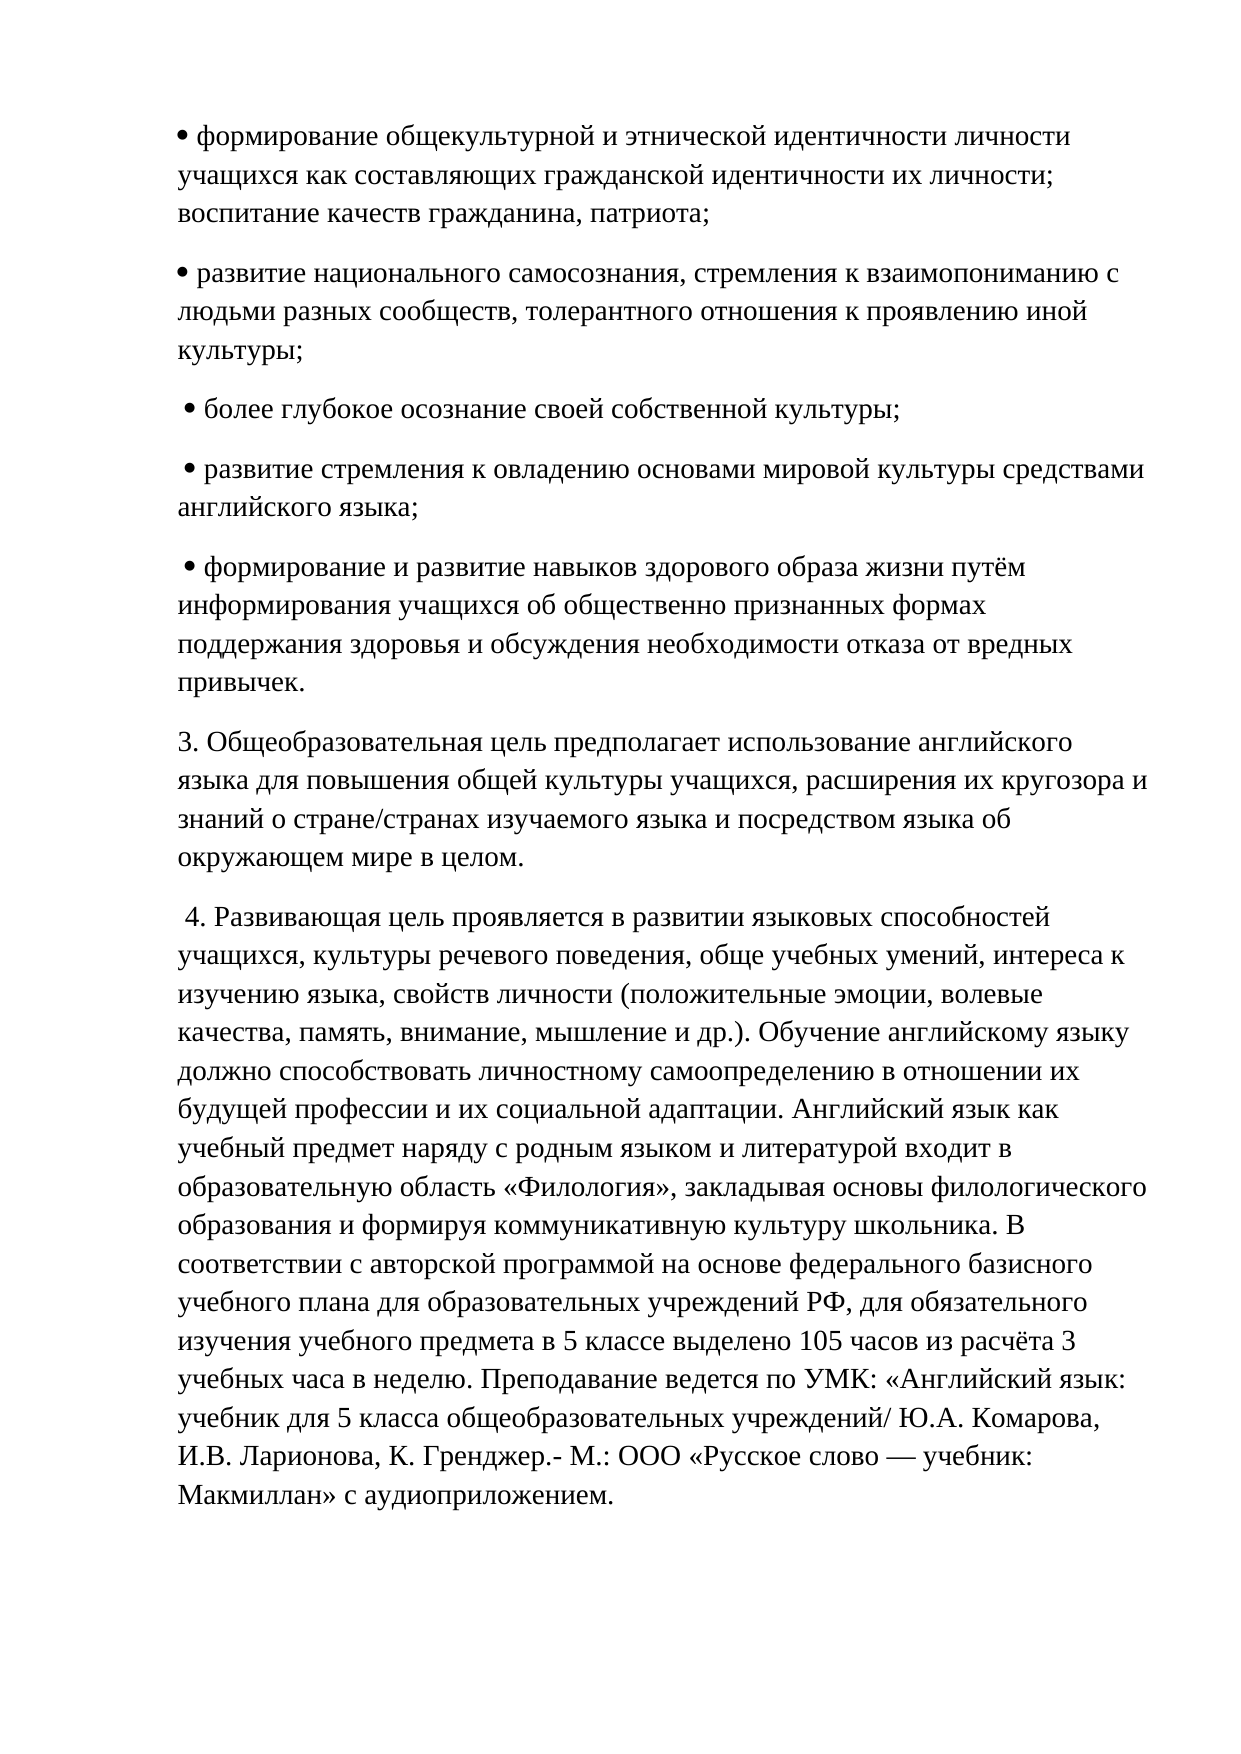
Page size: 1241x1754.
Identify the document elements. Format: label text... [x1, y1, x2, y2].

text формирование и развитие навыков здорового образа жизни путём информирования учащихся об общественно признанных формах поддержания здоровья и обсуждения необходимости отказа от вредных привычек. [177, 549, 1152, 698]
text развитие национального самосознания, стремления к взаимопониманию с людьми разных сообществ, толерантного отношения к проявлению иной культуры; [177, 255, 1152, 365]
text более глубокое осознание своей собственной культуры; [177, 391, 1152, 425]
text формирование общекультурной и этнической идентичности личности учащихся как составляющих гражданской идентичности их личности; воспитание качеств гражданина, патриота; [177, 118, 1152, 229]
text 4. Развивающая цель проявляется в развитии языковых способностей учащихся, культуры речевого поведения, обще учебных умений, интереса к изучению языка, свойств личности (положительные эмоции, волевые качества, память, внимание, мышление и др.). Обучение английскому языку должно способствовать личностному самоопределению в отношении их будущей профессии и их социальной адаптации. Английский язык как учебный предмет наряду с родным языком и литературой входит в образовательную область «Филология», закладывая основы филологического образования и формируя коммуникативную культуру школьника. В соответствии с авторской программой на основе федерального базисного учебного плана для образовательных учреждений РФ, для обязательного изучения учебного предмета в 5 классе выделено 105 часов из расчёта 3 учебных часа в неделю. Преподавание ведется по УМК: «Английский язык: учебник для 5 класса общеобразовательных учреждений/ Ю.А. Комарова, И.В. Ларионова, К. Гренджер.- М.: ООО «Русское слово — учебник: Макмиллан» с аудиоприложением. [177, 899, 1152, 1511]
text развитие стремления к овладению основами мировой культуры средствами английского языка; [177, 451, 1152, 523]
text 3. Общеобразовательная цель предполагает использование английского языка для повышения общей культуры учащихся, расширения их кругозора и знаний о стране/странах изучаемого языка и посредством языка об окружающем мире в целом. [177, 724, 1152, 873]
